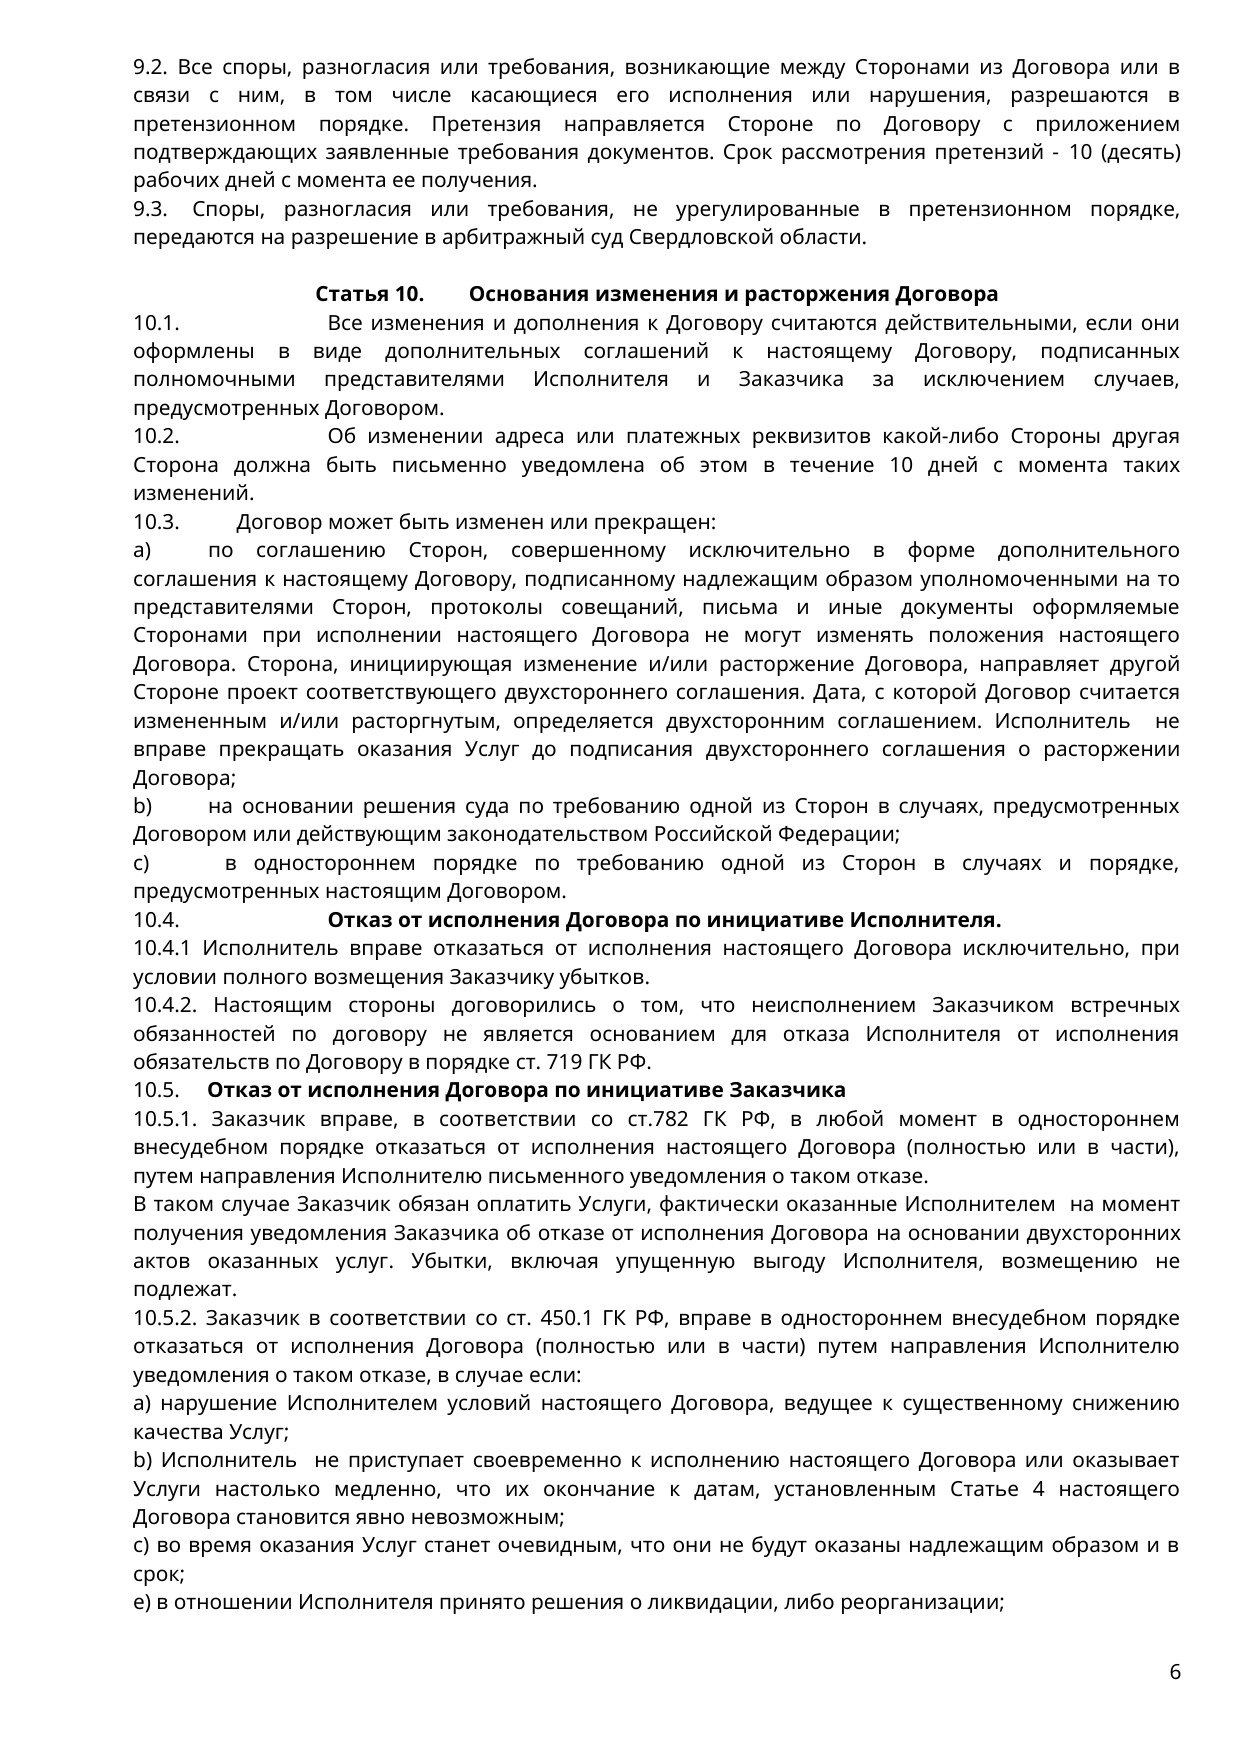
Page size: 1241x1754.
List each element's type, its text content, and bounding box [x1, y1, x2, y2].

list Отказ от исполнения Договора по инициативе Исполнителя. [133, 905, 1181, 933]
text a) нарушение Исполнителем условий настоящего Договора, ведущее к существенному снижению качества Услуг; [133, 1388, 1181, 1445]
list Все споры, разногласия или требования, возникающие между Сторонами из Договора или в связи с ним, в том числе касающиеся его исполнения или нарушения, разрешаются в претензионном порядке. Претензия направляется Стороне по Договору с приложением подтверждающих заявленные требования документов. Срок рассмотрения претензий - 10 (десять) рабочих дней с момента ее получения. [133, 52, 1181, 194]
list по соглашению Сторон, совершенному исключительно в форме дополнительного соглашения к настоящему Договору, подписанному надлежащим образом уполномоченными на то представителями Сторон, протоколы совещаний, письма и иные документы оформляемые Сторонами при исполнении настоящего Договора не могут изменять положения настоящего Договора. Сторона, инициирующая изменение и/или расторжение Договора, направляет другой Стороне проект соответствующего двухстороннего соглашения. Дата, с которой Договор считается измененным и/или расторгнутым, определяется двухсторонним соглашением. Исполнитель не вправе прекращать оказания Услуг до подписания двухстороннего соглашения о расторжении Договора; [133, 535, 1181, 791]
text 10.4.1 Исполнитель вправе отказаться от исполнения настоящего Договора исключительно, при условии полного возмещения Заказчику убытков. [133, 933, 1181, 990]
list Отказ от исполнения Договора по инициативе Заказчика [133, 1076, 1181, 1104]
text c) во время оказания Услуг станет очевидным, что они не будут оказаны надлежащим образом и в срок; [133, 1531, 1181, 1587]
text В таком случае Заказчик обязан оплатить Услуги, фактически оказанные Исполнителем на момент получения уведомления Заказчика об отказе от исполнения Договора на основании двухсторонних актов оказанных услуг. Убытки, включая упущенную выгоду Исполнителя, возмещению не подлежат. [133, 1189, 1181, 1303]
text 10.5.1. Заказчик вправе, в соответствии со ст.782 ГК РФ, в любой момент в одностороннем внесудебном порядке отказаться от исполнения настоящего Договора (полностью или в части), путем направления Исполнителю письменного уведомления о таком отказе. [133, 1104, 1181, 1189]
text 10.5.2. Заказчик в соответствии со ст. 450.1 ГК РФ, вправе в одностороннем внесудебном порядке отказаться от исполнения Договора (полностью или в части) путем направления Исполнителю уведомления о таком отказе, в случае если: [133, 1303, 1181, 1388]
list на основании решения суда по требованию одной из Сторон в случаях, предусмотренных Договором или действующим законодательством Российской Федерации; [133, 791, 1181, 848]
list Споры, разногласия или требования, не урегулированные в претензионном порядке, передаются на разрешение в арбитражный суд Свердловской области. [133, 194, 1181, 251]
list Об изменении адреса или платежных реквизитов какой-либо Стороны другая Сторона должна быть письменно уведомлена об этом в течение 10 дней с момента таких изменений. [133, 421, 1181, 507]
list в одностороннем порядке по требованию одной из Сторон в случаях и порядке, предусмотренных настоящим Договором. [133, 848, 1181, 905]
subtitle Основания изменения и расторжения Договора [133, 279, 1181, 308]
list Все изменения и дополнения к Договору считаются действительными, если они оформлены в виде дополнительных соглашений к настоящему Договору, подписанных полномочными представителями Исполнителя и Заказчика за исключением случаев, предусмотренных Договором. [133, 308, 1181, 421]
text e) в отношении Исполнителя принято решения о ликвидации, либо реорганизации; [133, 1587, 1181, 1616]
list Договор может быть изменен или прекращен: [133, 507, 1181, 535]
text 10.4.2. Настоящим стороны договорились о том, что неисполнением Заказчиком встречных обязанностей по договору не является основанием для отказа Исполнителя от исполнения обязательств по Договору в порядке ст. 719 ГК РФ. [133, 990, 1181, 1076]
text b) Исполнитель не приступает своевременно к исполнению настоящего Договора или оказывает Услуги настолько медленно, что их окончание к датам, установленным Статье 4 настоящего Договора становится явно невозможным; [133, 1445, 1181, 1531]
